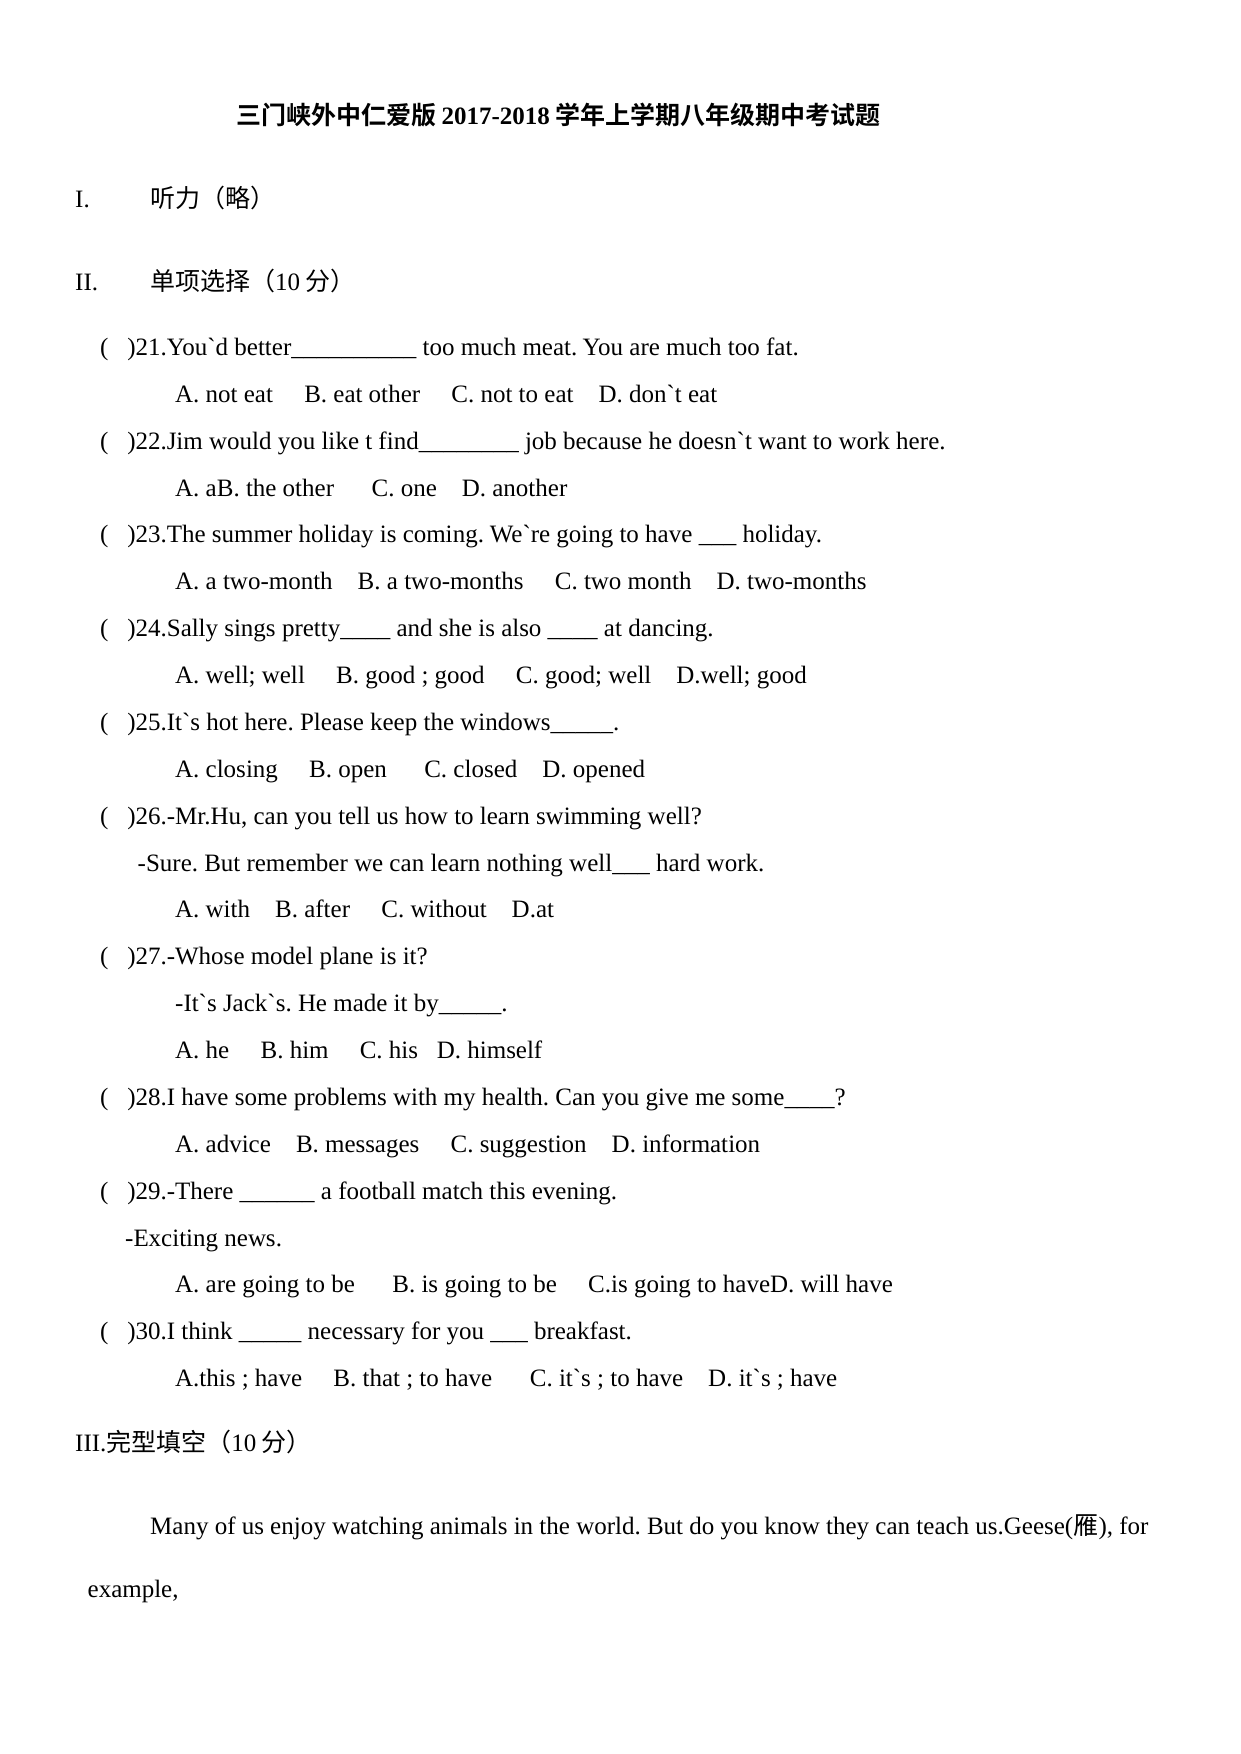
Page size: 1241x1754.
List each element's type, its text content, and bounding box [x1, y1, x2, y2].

text A. advice B. messages C. suggestion D. information [75, 1127, 1165, 1159]
text A. not eat B. eat other C. not to eat D. don`t eat [75, 377, 1165, 409]
text A. with B. after C. without D.at [75, 893, 1165, 925]
text ( )27.-Whose model plane is it? [75, 939, 1165, 972]
text A.this ; have B. that ; to have C. it`s ; to have D. it`s ; have [75, 1361, 1165, 1394]
list 听力（略） [75, 164, 1165, 229]
text ( )25.It`s hot here. Please keep the windows_____. [75, 705, 1165, 738]
text ( )26.-Mr.Hu, can you tell us how to learn swimming well? [75, 799, 1165, 831]
text -Sure. But remember we can learn nothing well___ hard work. [75, 846, 1165, 878]
text ( )29.-There ______ a football match this evening. [75, 1174, 1165, 1206]
text III.完型填空（10分） [75, 1408, 1165, 1473]
text A. he B. him C. his D. himself [75, 1033, 1165, 1066]
text ( )21.You`d better__________ too much meat. You are much too fat. [75, 330, 1165, 363]
text ( )24.Sally sings pretty____ and she is also ____ at dancing. [75, 611, 1165, 644]
text A. closing B. open C. closed D. opened [75, 752, 1165, 784]
text -Exciting news. [75, 1221, 1165, 1253]
list 单项选择（10分） [75, 247, 1165, 312]
text ( )22.Jim would you like t find________ job because he doesn`t want to work here. [75, 424, 1165, 456]
text A. aB. the other C. one D. another [75, 471, 1165, 503]
text -It`s Jack`s. He made it by_____. [75, 986, 1165, 1019]
text ( )23.The summer holiday is coming. We`re going to have ___ holiday. [75, 518, 1165, 550]
text 三门峡外中仁爱版2017-2018学年上学期八年级期中考试题 [75, 81, 1165, 146]
text A. well; well B. good ; good C. good; well D.well; good [75, 658, 1165, 691]
text Many of us enjoy watching animals in the world. But do you know they can teach us.Geese(雁), for example, [87, 1491, 1165, 1605]
text A. a two-month B. a two-months C. two month D. two-months [75, 564, 1165, 597]
text ( )30.I think _____ necessary for you ___ breakfast. [75, 1314, 1165, 1347]
text A. are going to be B. is going to be C.is going to haveD. will have [75, 1268, 1165, 1300]
text ( )28.I have some problems with my health. Can you give me some____? [75, 1080, 1165, 1113]
